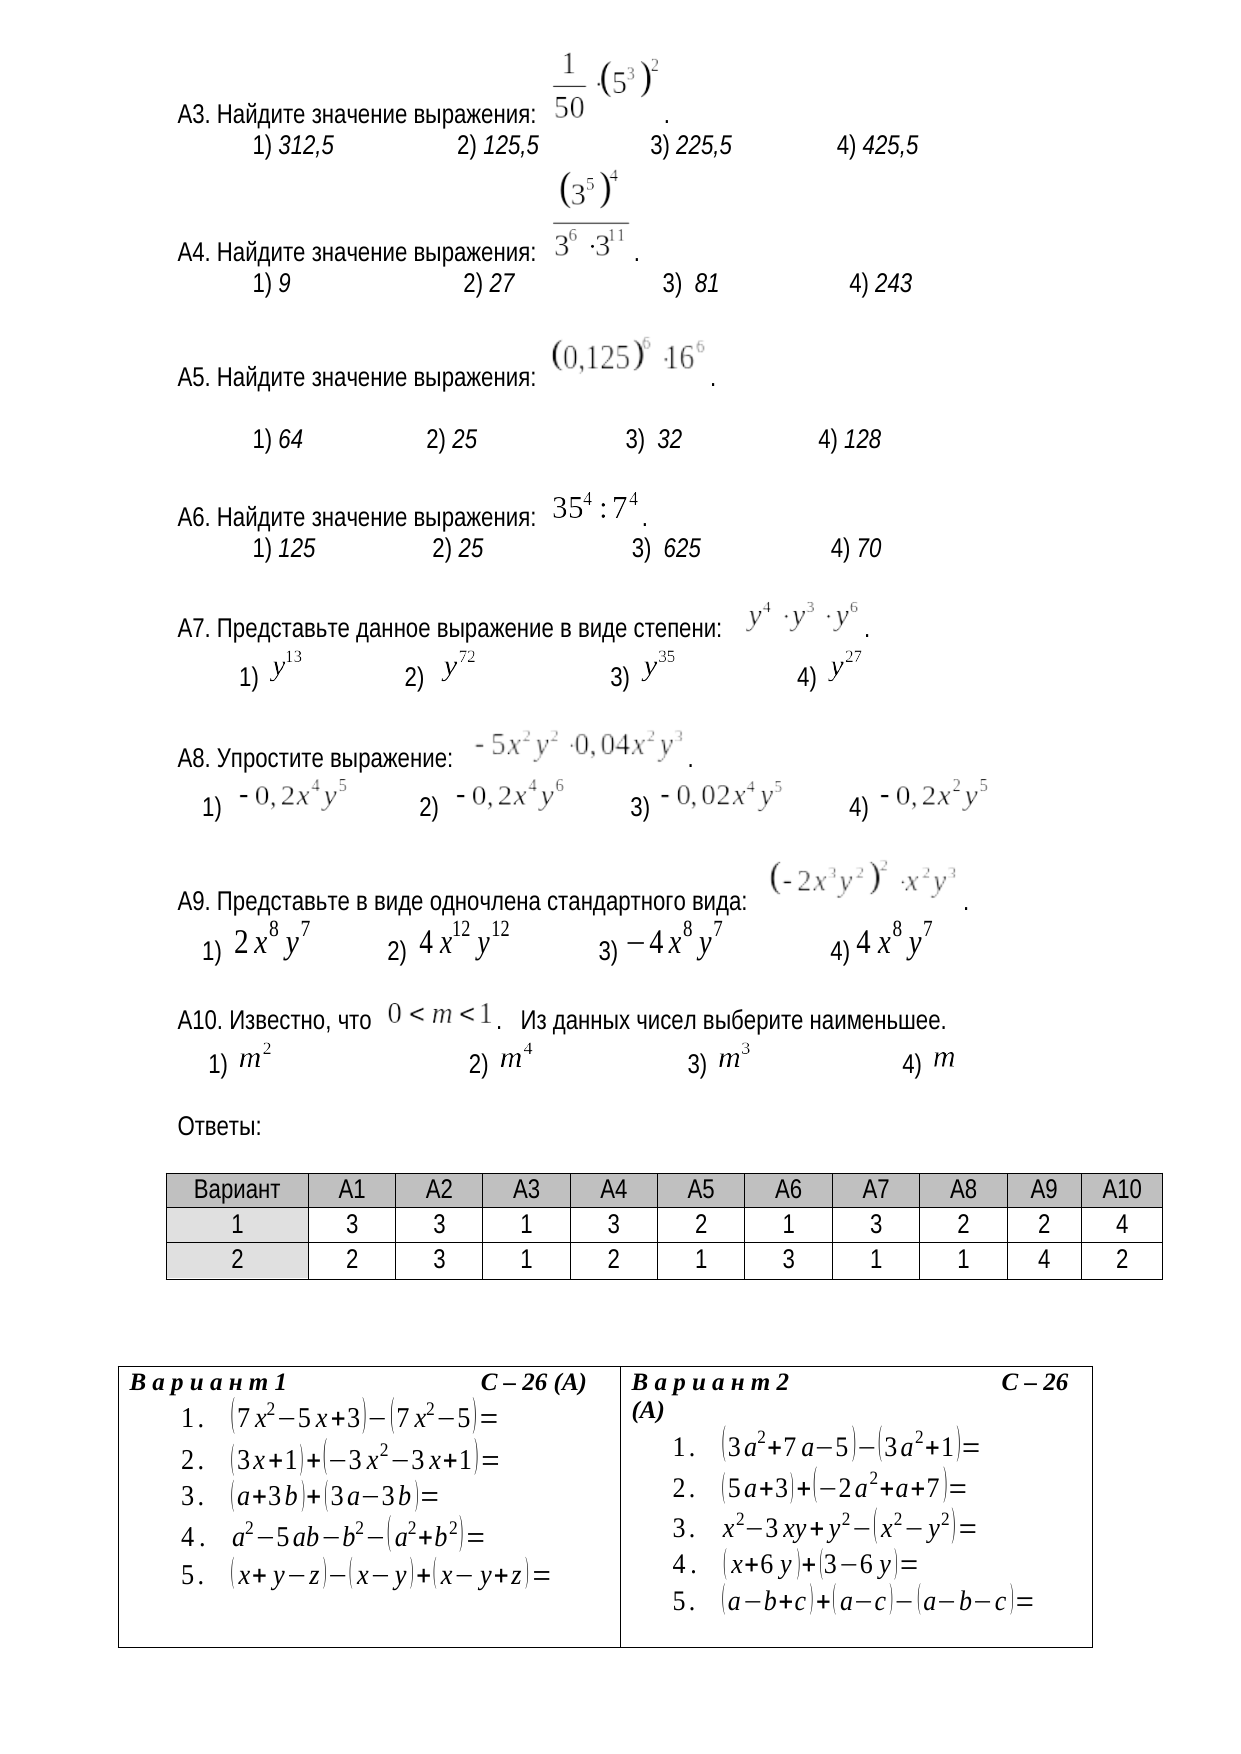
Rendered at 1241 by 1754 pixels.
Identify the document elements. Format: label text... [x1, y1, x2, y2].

text А4. Найдите значение выражения: . [177, 160, 1152, 267]
table_cell 2 [1008, 1208, 1081, 1242]
table_header Вариант [167, 1174, 308, 1207]
table_header А6 [745, 1174, 832, 1207]
text 1) 2) 3) 4) [177, 916, 1152, 966]
text А8. Упростите выражение: . [177, 724, 1152, 773]
text А7. Представьте данное выражение в виде степени: . [177, 594, 1152, 643]
table_cell 1 [483, 1208, 570, 1242]
table_header А4 [571, 1174, 657, 1207]
table_cell 3 [571, 1208, 657, 1242]
table_cell 3 [396, 1208, 482, 1242]
table_cell 2 [1082, 1243, 1162, 1278]
table_cell 2 [658, 1208, 744, 1242]
text А10. Известно, что . Из данных чисел выберите наименьшее. [177, 997, 1152, 1035]
table_cell 3 [745, 1243, 832, 1278]
table_cell 1 [483, 1243, 570, 1278]
table_header А1 [309, 1174, 395, 1207]
table_cell 2 [571, 1243, 657, 1278]
text А3. Найдите значение выражения: . [177, 44, 1152, 129]
text А5. Найдите значение выражения: . [177, 329, 1152, 392]
table_header А10 [1082, 1174, 1162, 1207]
text 1) 9 2) 27 3) 81 4) 243 [252, 267, 1152, 298]
table_cell 1 [920, 1243, 1007, 1278]
table_header А5 [658, 1174, 744, 1207]
table_cell 1 [745, 1208, 832, 1242]
table_cell 2 [920, 1208, 1007, 1242]
table_cell 2 [309, 1243, 395, 1278]
table_header А2 [396, 1174, 482, 1207]
text Ответы: [177, 1110, 1152, 1141]
table_header А3 [483, 1174, 570, 1207]
text 1) 312,5 2) 125,5 3) 225,5 4) 425,5 [252, 129, 1152, 160]
table_header А9 [1008, 1174, 1081, 1207]
table_cell 1 [658, 1243, 744, 1278]
table_header В а р и а н т 2 С – 26 (А) [621, 1367, 1092, 1647]
table_cell 1 [167, 1208, 308, 1242]
table_cell 2 [167, 1243, 308, 1278]
text 1) 125 2) 25 3) 625 4) 70 [252, 532, 1152, 563]
text 1) 2) 3) 4) [177, 643, 1152, 693]
table_cell 3 [833, 1208, 919, 1242]
table_header А8 [920, 1174, 1007, 1207]
table_cell 4 [1008, 1243, 1081, 1278]
text 1) 64 2) 25 3) 32 4) 128 [252, 423, 1152, 454]
table_cell 1 [833, 1243, 919, 1278]
table_cell 3 [396, 1243, 482, 1278]
text А6. Найдите значение выражения: . [177, 485, 1152, 532]
table_header А7 [833, 1174, 919, 1207]
text 1) 2) 3) 4) [177, 773, 1152, 822]
text А9. Представьте в виде одночлена стандартного вида: . [177, 853, 1152, 916]
table_cell 4 [1082, 1208, 1162, 1242]
text 1) 2) 3) 4) [177, 1035, 1152, 1079]
table_cell 3 [309, 1208, 395, 1242]
table_header В а р и а н т 1 С – 26 (А) [119, 1367, 620, 1647]
